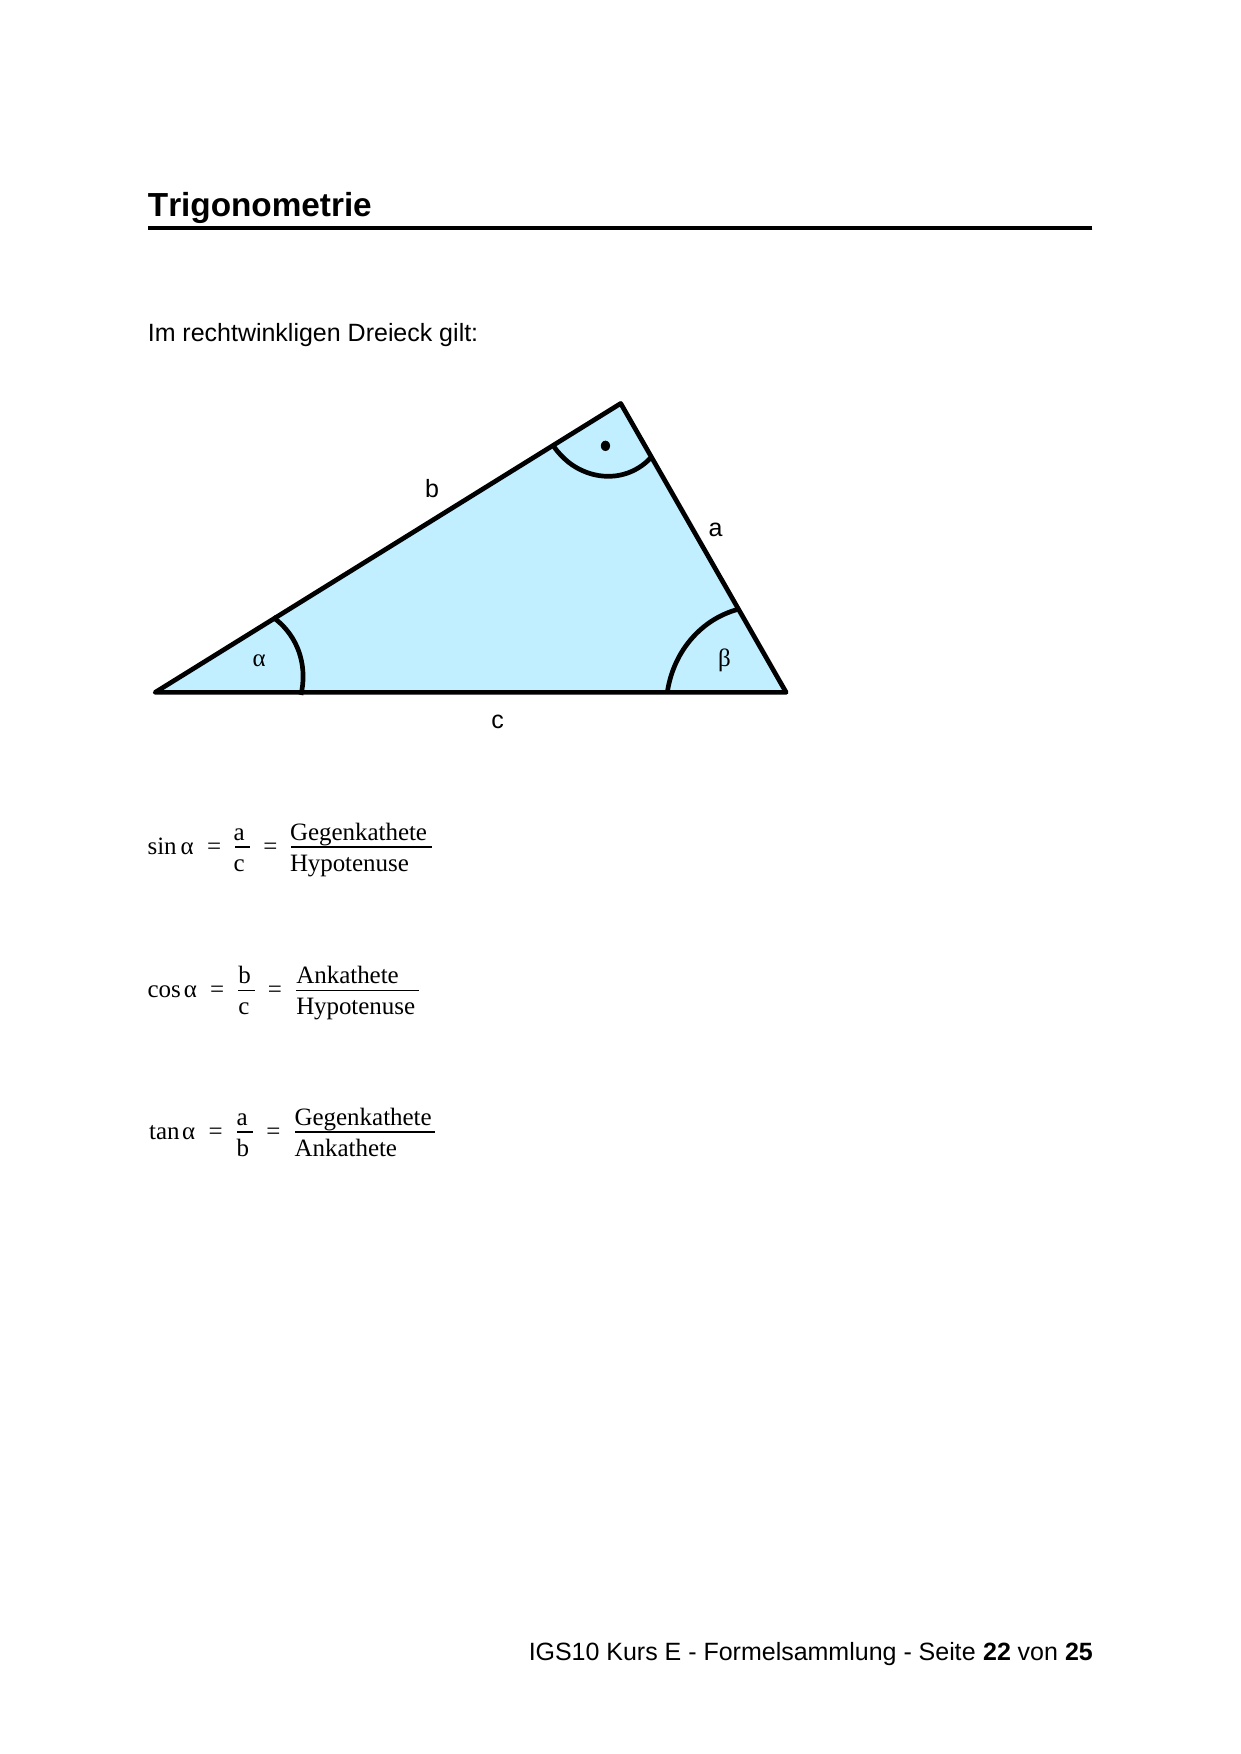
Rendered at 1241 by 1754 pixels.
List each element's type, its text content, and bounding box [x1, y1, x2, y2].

subtitle Trigonometrie [148, 185, 1092, 226]
text Im rechtwinkligen Dreieck gilt: [148, 318, 1092, 346]
